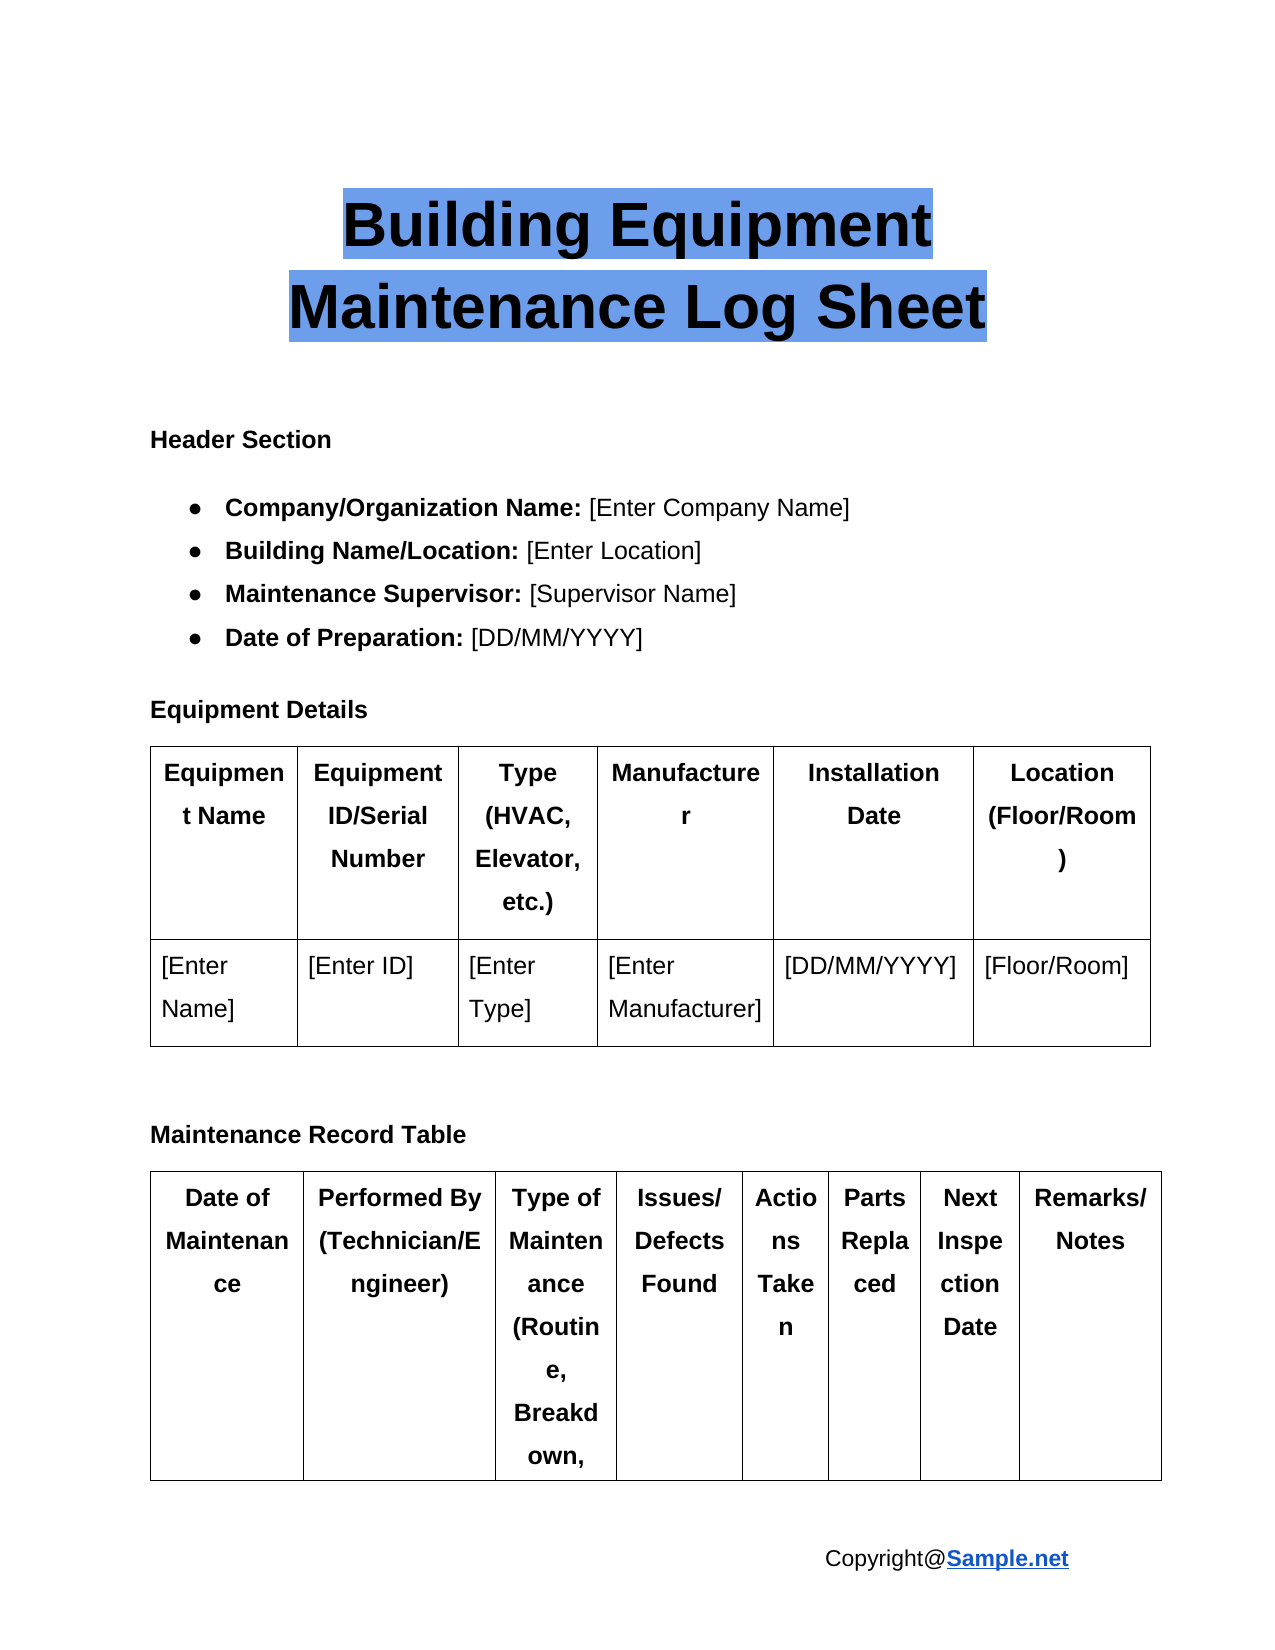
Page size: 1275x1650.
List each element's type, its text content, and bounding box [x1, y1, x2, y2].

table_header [304, 1172, 495, 1480]
list Building Name/Location: [Enter Location] [187, 536, 1125, 565]
table_header Manufacturer [598, 747, 773, 939]
table_header Type (HVAC, Elevator, etc.) [459, 747, 597, 939]
table_header Installation Date [774, 747, 973, 939]
subtitle Building Equipment Maintenance Log Sheet [150, 187, 1125, 342]
list Maintenance Supervisor: [Supervisor Name] [187, 579, 1125, 608]
table_cell [Enter Manufacturer] [598, 940, 773, 1046]
subtitle Header Section [150, 382, 1125, 454]
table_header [496, 1172, 616, 1480]
table_header Equipment Name [151, 747, 297, 939]
table_header Actions Taken [743, 1172, 828, 1480]
table_header Location (Floor/Room) [974, 747, 1150, 939]
subtitle Equipment Details [150, 695, 1125, 723]
table_header Parts Replaced [829, 1172, 920, 1480]
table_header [617, 1172, 742, 1480]
table_cell [Enter Type] [459, 940, 597, 1046]
subtitle Maintenance Record Table [150, 1119, 1125, 1148]
list Date of Preparation: [DD/MM/YYYY] [187, 622, 1125, 651]
table_cell [Floor/Room] [974, 940, 1150, 1046]
table_header Remarks/Notes [1020, 1172, 1161, 1480]
table_cell [DD/MM/YYYY] [774, 940, 973, 1046]
list Company/Organization Name: [Enter Company Name] [187, 493, 1125, 522]
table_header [921, 1172, 1019, 1480]
table_cell [Enter Name] [151, 940, 297, 1046]
table_cell [Enter ID] [298, 940, 458, 1046]
table_header Equipment ID/Serial Number [298, 747, 458, 939]
table_header Date of Maintenance [151, 1172, 303, 1480]
